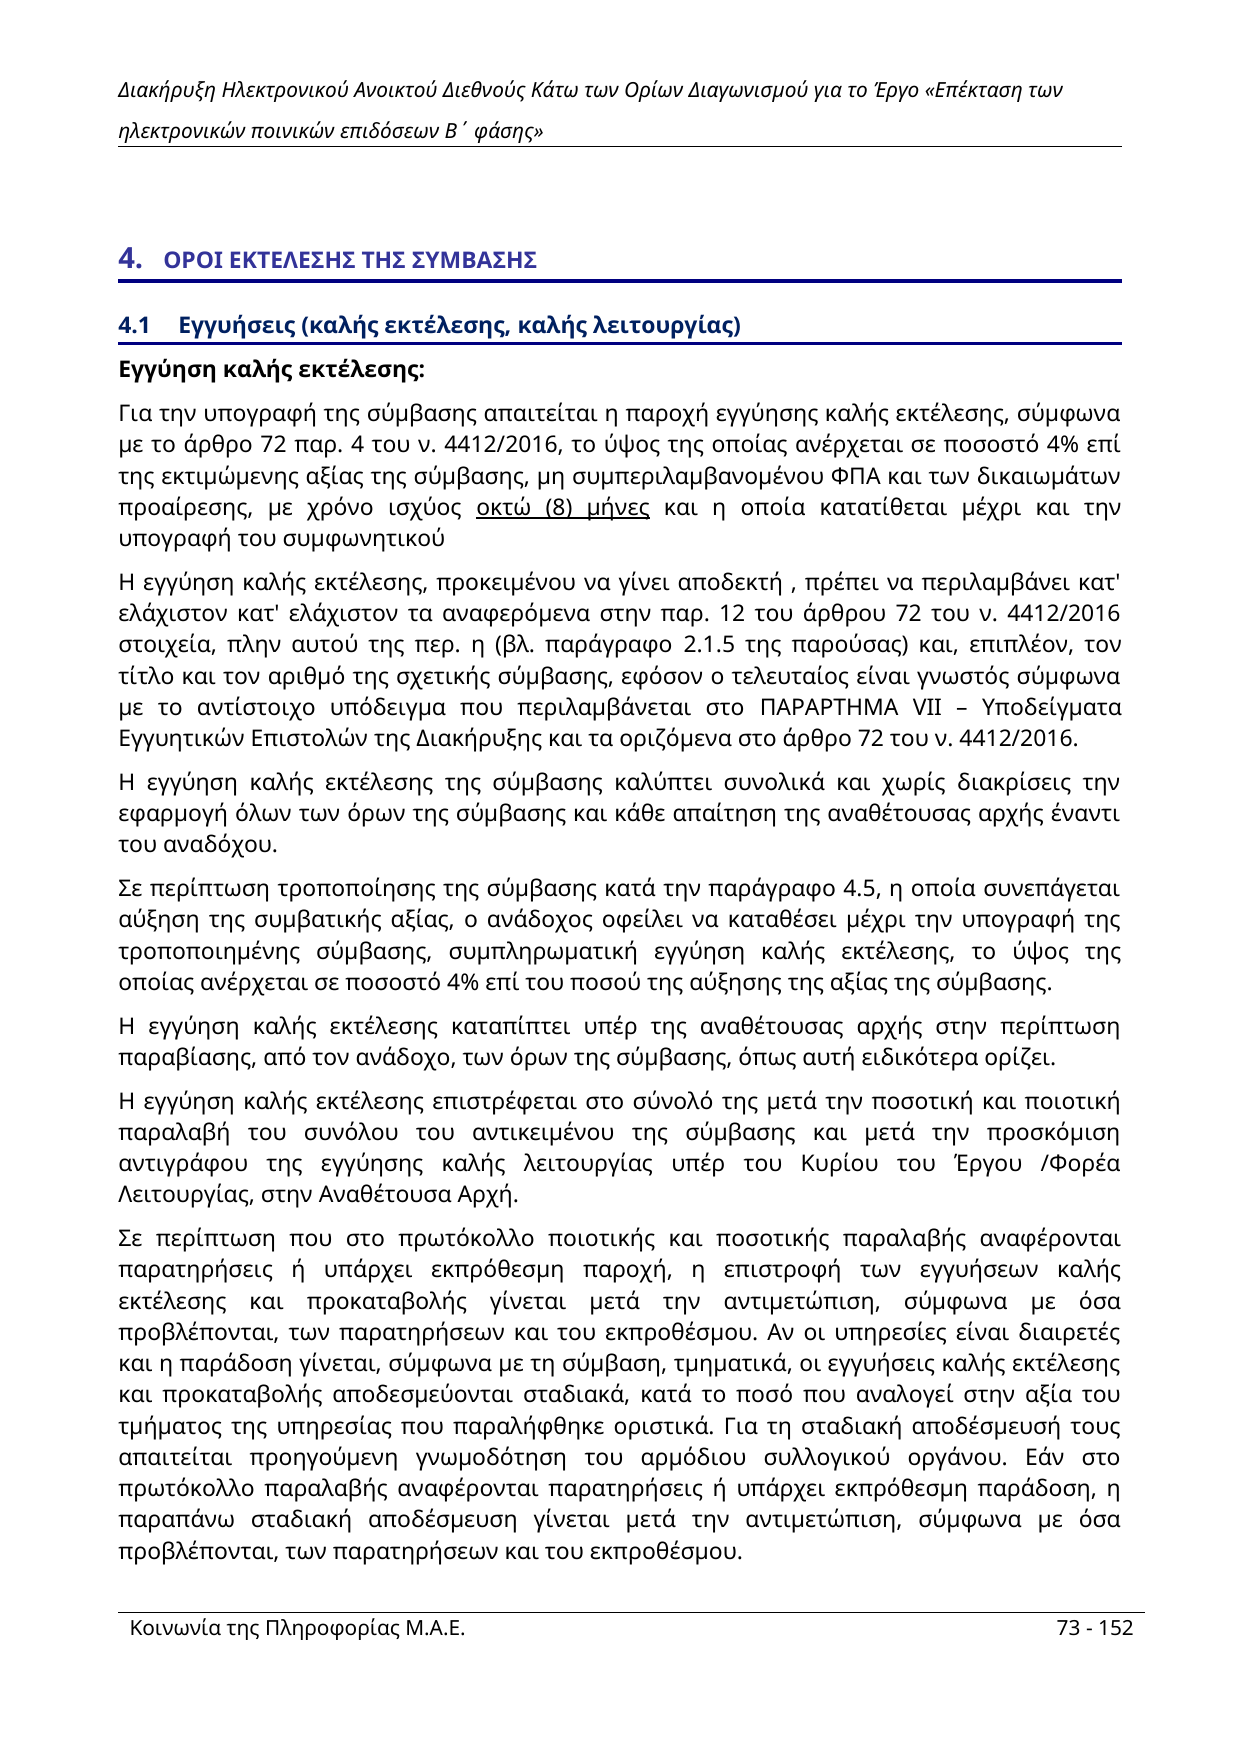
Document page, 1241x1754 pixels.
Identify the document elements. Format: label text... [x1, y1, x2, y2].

subtitle ΟΡΟΙ ΕΚΤΕΛΕΣΗΣ ΤΗΣ ΣΥΜΒΑΣΗΣ [118, 237, 1122, 279]
text Σε περίπτωση που στο πρωτόκολλο ποιοτικής και ποσοτικής παραλαβής αναφέρονται παρατηρήσεις ή υπάρχει εκπρόθεσμη παροχή, η επιστροφή των εγγυήσεων καλής εκτέλεσης και προκαταβολής γίνεται μετά την αντιμετώπιση, σύμφωνα με όσα προβλέπονται, των παρατηρήσεων και του εκπροθέσμου. Αν οι υπηρεσίες είναι διαιρετές και η παράδοση γίνεται, σύμφωνα με τη σύμβαση, τμηματικά, οι εγγυήσεις καλής εκτέλεσης και προκαταβολής αποδεσμεύονται σταδιακά, κατά το ποσό που αναλογεί στην αξία του τμήματος της υπηρεσίας που παραλήφθηκε οριστικά. Για τη σταδιακή αποδέσμευσή τους απαιτείται προηγούμενη γνωμοδότηση του αρμόδιου συλλογικού οργάνου. Εάν στο πρωτόκολλο παραλαβής αναφέρονται παρατηρήσεις ή υπάρχει εκπρόθεσμη παράδοση, η παραπάνω σταδιακή αποδέσμευση γίνεται μετά την αντιμετώπιση, σύμφωνα με όσα προβλέπονται, των παρατηρήσεων και του εκπροθέσμου. [118, 1222, 1122, 1566]
text Η εγγύηση καλής εκτέλεσης επιστρέφεται στο σύνολό της μετά την ποσοτική και ποιοτική παραλαβή του συνόλου του αντικειμένου της σύμβασης και μετά την προσκόμιση αντιγράφου της εγγύησης καλής λειτουργίας υπέρ του Κυρίου του Έργου /Φορέα Λειτουργίας, στην Αναθέτουσα Αρχή. [118, 1084, 1122, 1209]
text Η εγγύηση καλής εκτέλεσης, προκειμένου να γίνει αποδεκτή , πρέπει να περιλαμβάνει κατ' ελάχιστον κατ' ελάχιστον τα αναφερόμενα στην παρ. 12 του άρθρου 72 του ν. 4412/2016 στοιχεία, πλην αυτού της περ. η (βλ. παράγραφο 2.1.5 της παρούσας) και, επιπλέον, τον τίτλο και τον αριθμό της σχετικής σύμβασης, εφόσον ο τελευταίος είναι γνωστός σύμφωνα με το αντίστοιχο υπόδειγμα που περιλαμβάνεται στο ΠΑΡΑΡΤΗΜΑ VII – Υποδείγματα Εγγυητικών Επιστολών της Διακήρυξης και τα οριζόμενα στο άρθρο 72 του ν. 4412/2016. [118, 566, 1122, 753]
text Η εγγύηση καλής εκτέλεσης της σύμβασης καλύπτει συνολικά και χωρίς διακρίσεις την εφαρμογή όλων των όρων της σύμβασης και κάθε απαίτηση της αναθέτουσας αρχής έναντι του αναδόχου. [118, 766, 1122, 859]
text Σε περίπτωση τροποποίησης της σύμβασης κατά την παράγραφο 4.5, η οποία συνεπάγεται αύξηση της συμβατικής αξίας, ο ανάδοχος οφείλει να καταθέσει μέχρι την υπογραφή της τροποποιημένης σύμβασης, συμπληρωματική εγγύηση καλής εκτέλεσης, το ύψος της οποίας ανέρχεται σε ποσοστό 4% επί του ποσού της αύξησης της αξίας της σύμβασης. [118, 872, 1122, 997]
text Εγγύηση καλής εκτέλεσης: [118, 353, 1122, 384]
text Για την υπογραφή της σύμβασης απαιτείται η παροχή εγγύησης καλής εκτέλεσης, σύμφωνα με το άρθρο 72 παρ. 4 του ν. 4412/2016, το ύψος της οποίας ανέρχεται σε ποσοστό 4% επί της εκτιμώμενης αξίας της σύμβασης, μη συμπεριλαμβανομένου ΦΠΑ και των δικαιωμάτων προαίρεσης, με χρόνο ισχύος οκτώ (8) μήνες και η οποία κατατίθεται μέχρι και την υπογραφή του συμφωνητικού [118, 397, 1122, 553]
text Η εγγύηση καλής εκτέλεσης καταπίπτει υπέρ της αναθέτουσας αρχής στην περίπτωση παραβίασης, από τον ανάδοχο, των όρων της σύμβασης, όπως αυτή ειδικότερα ορίζει. [118, 1009, 1122, 1072]
subtitle Εγγυήσεις (καλής εκτέλεσης, καλής λειτουργίας) [118, 308, 1122, 342]
